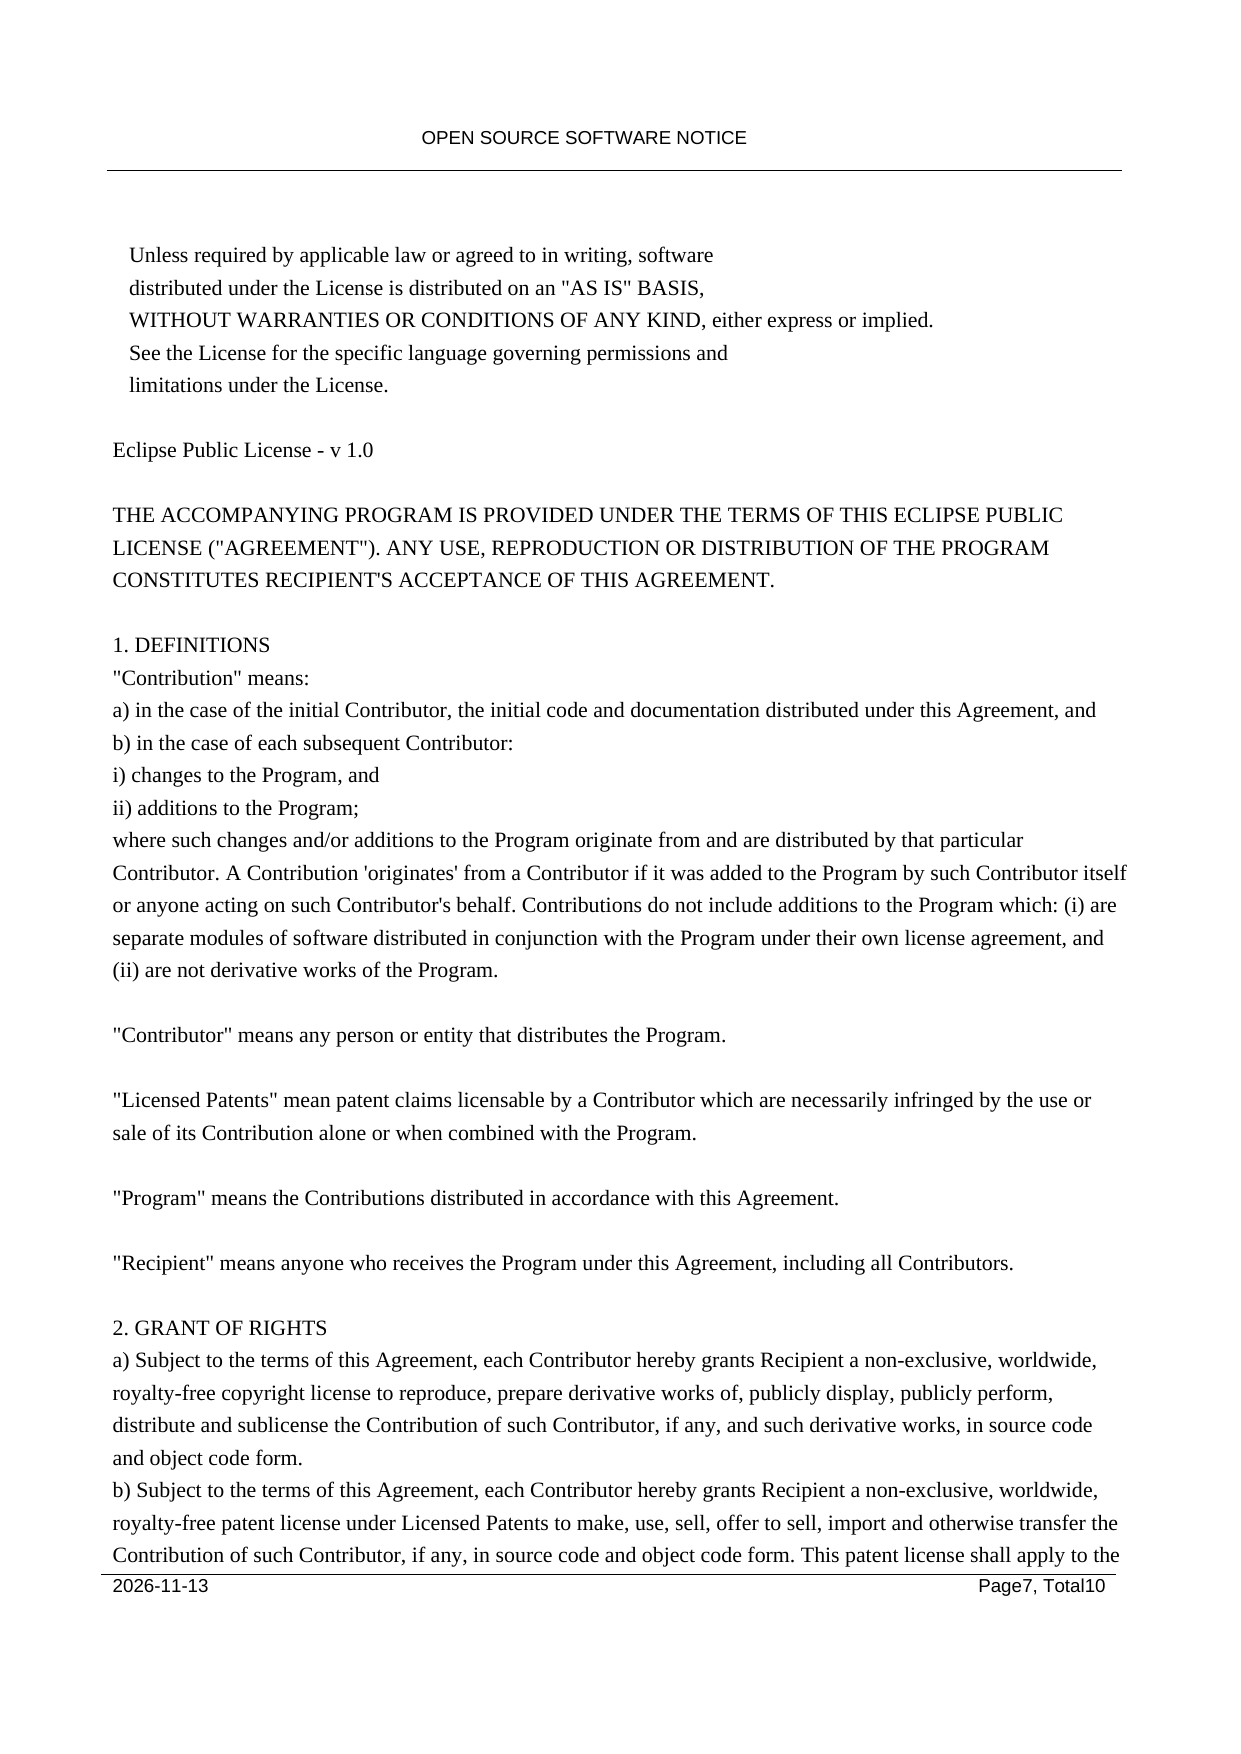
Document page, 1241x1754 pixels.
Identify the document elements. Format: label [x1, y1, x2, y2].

text [112, 206, 1128, 1571]
